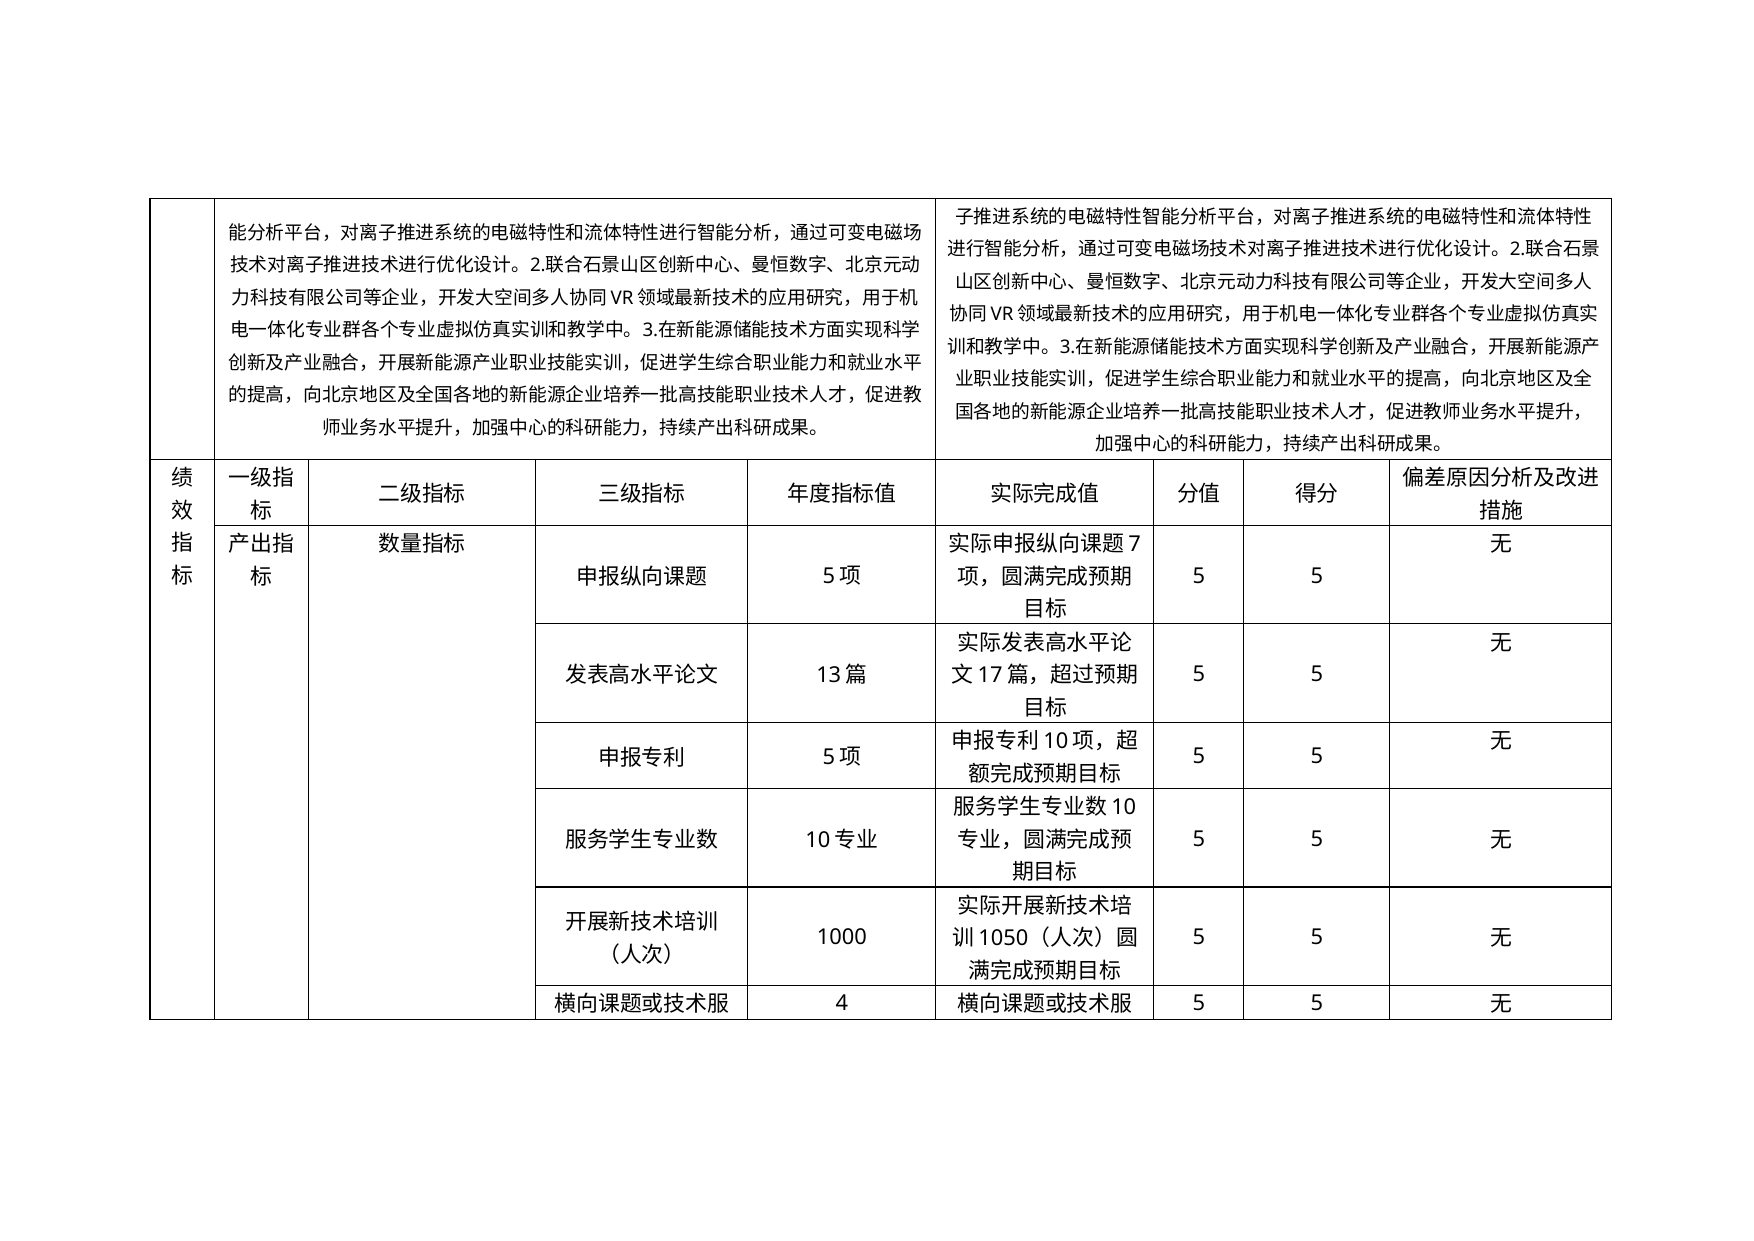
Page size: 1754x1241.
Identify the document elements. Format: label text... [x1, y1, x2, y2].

table_cell 5项 [748, 526, 935, 623]
table_cell 5 [1154, 888, 1243, 985]
table_cell 服务学生专业数 [536, 789, 747, 886]
table_cell 一级指标 [215, 460, 308, 525]
table_cell 5 [1244, 888, 1389, 985]
table_cell 无 [1390, 789, 1611, 886]
table_cell 无 [1390, 624, 1611, 722]
table_cell 偏差原因分析及改进措施 [1390, 460, 1611, 525]
table_cell 13篇 [748, 624, 935, 722]
table_cell 数量指标 [309, 526, 535, 1018]
table_cell 5 [1244, 986, 1389, 1018]
table_cell 绩效指标 [151, 460, 214, 1018]
table_cell 5 [1244, 789, 1389, 886]
table_cell 10专业 [748, 789, 935, 886]
table_cell 5 [1244, 526, 1389, 623]
table_cell 开展新技术培训（人次） [536, 888, 747, 985]
table_cell 无 [1390, 986, 1611, 1018]
table_cell 5 [1244, 624, 1389, 722]
table_cell 实际开展新技术培训1050（人次）圆满完成预期目标 [936, 888, 1153, 985]
table_cell 年度指标值 [748, 460, 935, 525]
table_cell 5 [1154, 723, 1243, 788]
table_cell 申报纵向课题 [536, 526, 747, 623]
table_cell 产出指标 [215, 526, 308, 1018]
table_cell 申报专利 [536, 723, 747, 788]
table_cell 得分 [1244, 460, 1389, 525]
table_cell 1000 [748, 888, 935, 985]
table_cell 分值 [1154, 460, 1243, 525]
table_cell 5 [1154, 789, 1243, 886]
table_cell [215, 199, 935, 459]
table_cell 二级指标 [309, 460, 535, 525]
table_cell 发表高水平论文 [536, 624, 747, 722]
table_cell 5 [1154, 624, 1243, 722]
table_cell 横向课题或技术服务（项） [536, 986, 747, 1018]
table_cell 无 [1390, 888, 1611, 985]
table_cell 无 [1390, 526, 1611, 623]
table_cell 实际发表高水平论文17篇，超过预期目标 [936, 624, 1153, 722]
table_cell 申报专利10项，超额完成预期目标 [936, 723, 1153, 788]
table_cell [936, 199, 1611, 459]
table_cell 三级指标 [536, 460, 747, 525]
table_cell 实际申报纵向课题7项，圆满完成预期目标 [936, 526, 1153, 623]
table_cell 5项 [748, 723, 935, 788]
table_cell 5 [1154, 986, 1243, 1018]
table_cell 无 [1390, 723, 1611, 788]
table_cell 5 [1154, 526, 1243, 623]
table_cell 实际完成值 [936, 460, 1153, 525]
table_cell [936, 986, 1153, 1018]
table_cell 5 [1244, 723, 1389, 788]
table_cell 服务学生专业数10专业，圆满完成预期目标 [936, 789, 1153, 886]
table_cell 4 [748, 986, 935, 1018]
